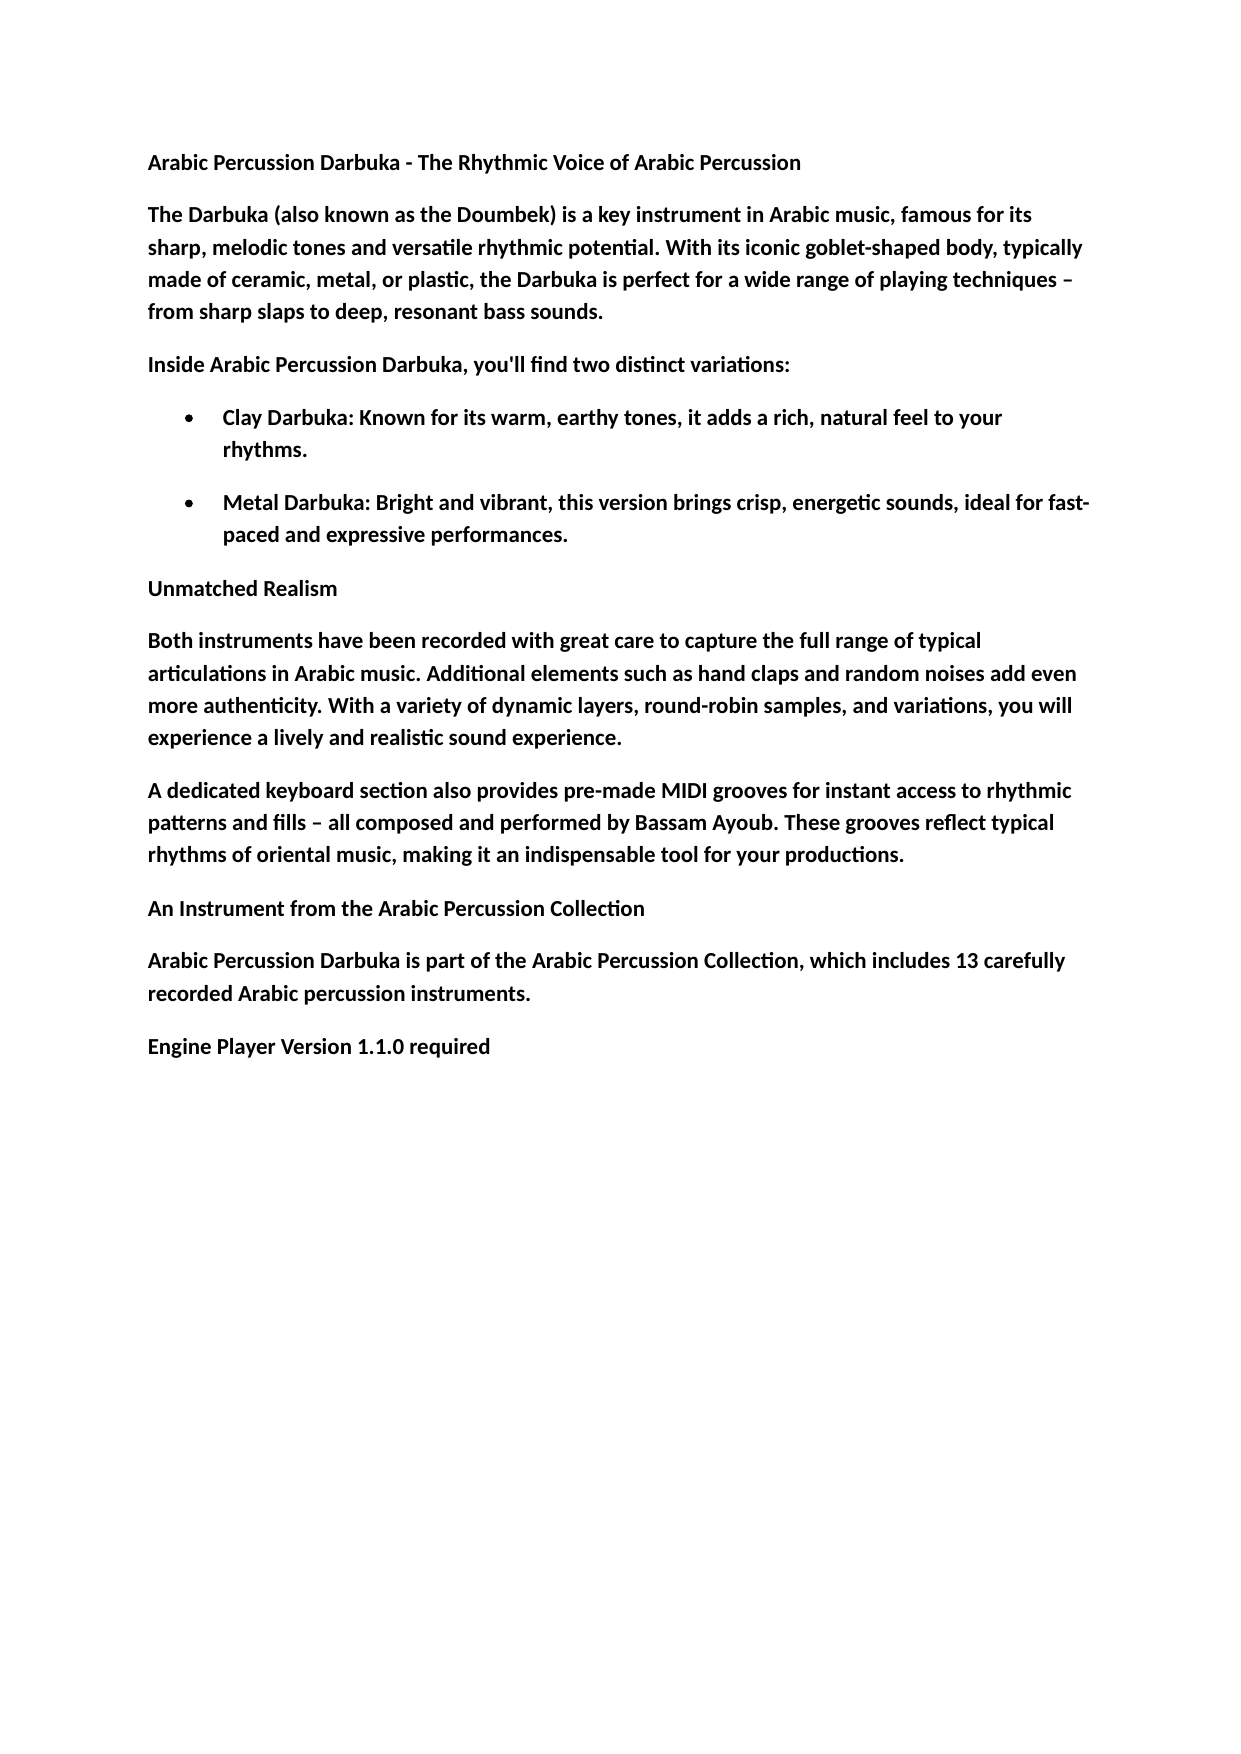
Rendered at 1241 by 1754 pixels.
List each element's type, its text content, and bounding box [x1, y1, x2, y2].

text A dedicated keyboard section also provides pre-made MIDI grooves for instant access to rhythmic patterns and fills – all composed and performed by Bassam Ayoub. These grooves reflect typical rhythms of oriental music, making it an indispensable tool for your productions. [148, 776, 1093, 869]
text The Darbuka (also known as the Doumbek) is a key instrument in Arabic music, famous for its sharp, melodic tones and versatile rhythmic potential. With its iconic goblet-shaped body, typically made of ceramic, metal, or plastic, the Darbuka is perfect for a wide range of playing techniques – from sharp slaps to deep, resonant bass sounds. [148, 201, 1093, 325]
list Metal Darbuka: Bright and vibrant, this version brings crisp, energetic sounds, ideal for fast-paced and expressive performances. [185, 488, 1093, 549]
text Engine Player Version 1.1.0 required [148, 1032, 1093, 1060]
text Unmatched Realism [148, 574, 1093, 602]
text An Instrument from the Arabic Percussion Collection [148, 894, 1093, 922]
text Inside Arabic Percussion Darbuka, you'll find two distinct variations: [148, 350, 1093, 378]
text Both instruments have been recorded with great care to capture the full range of typical articulations in Arabic music. Additional elements such as hand claps and random noises add even more authenticity. With a variety of dynamic layers, round-robin samples, and variations, you will experience a lively and realistic sound experience. [148, 627, 1093, 751]
list Clay Darbuka: Known for its warm, earthy tones, it adds a rich, natural feel to your rhythms. [185, 403, 1093, 463]
text Arabic Percussion Darbuka - The Rhythmic Voice of Arabic Percussion [148, 148, 1093, 176]
text Arabic Percussion Darbuka is part of the Arabic Percussion Collection, which includes 13 carefully recorded Arabic percussion instruments. [148, 947, 1093, 1007]
